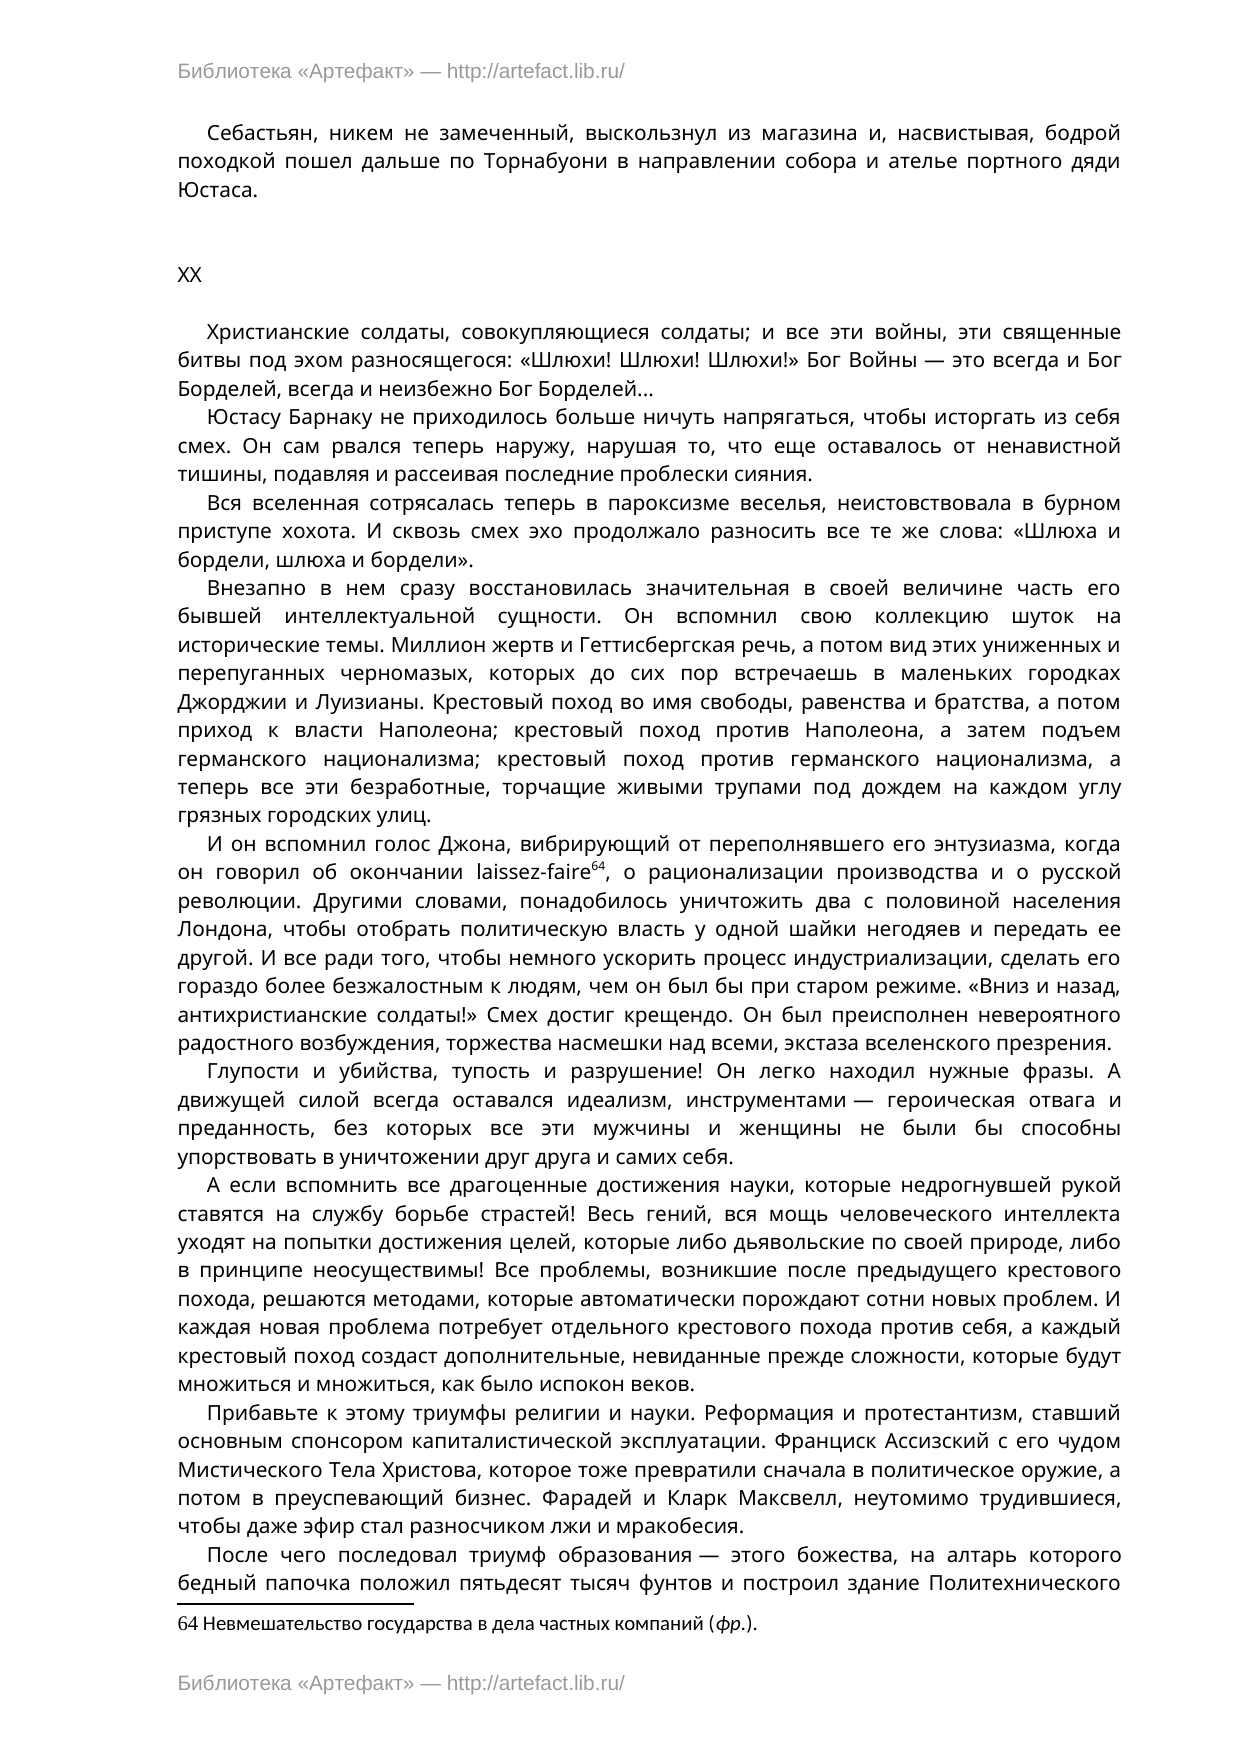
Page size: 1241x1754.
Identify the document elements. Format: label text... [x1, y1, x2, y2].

text Юстасу Барнаку не приходилось больше ничуть напрягаться, чтобы исторгать из себя смех. Он сам рвался теперь наружу, нарушая то, что еще оставалось от ненавистной тишины, подавляя и рассеивая последние проблески сияния. [177, 402, 1122, 488]
text Христианские солдаты, совокупляющиеся солдаты; и все эти войны, эти священные битвы под эхом разносящегося: «Шлюхи! Шлюхи! Шлюхи!» Бог Войны — это всегда и Бог Борделей, всегда и неизбежно Бог Борделей... [177, 317, 1122, 402]
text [177, 1540, 1122, 1597]
text Вся вселенная сотрясалась теперь в пароксизме веселья, неистовствовала в бурном приступе хохота. И сквозь смех эхо продолжало разносить все те же слова: «Шлюха и бордели, шлюха и бордели». [177, 488, 1122, 573]
text Глупости и убийства, тупость и разрушение! Он легко находил нужные фразы. А движущей силой всегда оставался идеализм, инструментами — героическая отвага и преданность, без которых все эти мужчины и женщины не были бы способны упорствовать в уничтожении друг друга и самих себя. [177, 1057, 1122, 1170]
text А если вспомнить все драгоценные достижения науки, которые недрогнувшей рукой ставятся на службу борьбе страстей! Весь гений, вся мощь человеческого интеллекта уходят на попытки достижения целей, которые либо дьявольские по своей природе, либо в принципе неосуществимы! Все проблемы, возникшие после предыдущего крестового похода, решаются методами, которые автоматически порождают сотни новых проблем. И каждая новая проблема потребует отдельного крестового похода против себя, а каждый крестовый поход создаст дополнительные, невиданные прежде сложности, которые будут множиться и множиться, как было испокон веков. [177, 1170, 1122, 1398]
text Внезапно в нем сразу восстановилась значительная в своей величине часть его бывшей интеллектуальной сущности. Он вспомнил свою коллекцию шуток на исторические темы. Миллион жертв и Геттисбергская речь, а потом вид этих униженных и перепуганных черномазых, которых до сих пор встречаешь в маленьких городках Джорджии и Луизианы. Крестовый поход во имя свободы, равенства и братства, а потом приход к власти Наполеона; крестовый поход против Наполеона, а затем подъем германского национализма; крестовый поход против германского национализма, а теперь все эти безработные, торчащие живыми трупами под дождем на каждом углу грязных городских улиц. [177, 573, 1122, 829]
subtitle XX [177, 260, 1122, 289]
text Себастьян, никем не замеченный, выскользнул из магазина и, насвистывая, бодрой походкой пошел дальше по Торнабуони в направлении собора и ателье портного дяди Юстаса. [177, 118, 1122, 203]
text И он вспомнил голос Джона, вибрирующий от переполнявшего его энтузиазма, когда он говорил об окончании laissez-faire, о рационализации производства и о русской революции. Другими словами, понадобилось уничтожить два с половиной населения Лондона, чтобы отобрать политическую власть у одной шайки негодяев и передать ее другой. И все ради того, чтобы немного ускорить процесс индустриализации, сделать его гораздо более безжалостным к людям, чем он был бы при старом режиме. «Вниз и назад, антихристианские солдаты!» Смех достиг крещендо. Он был преисполнен невероятного радостного возбуждения, торжества насмешки над всеми, экстаза вселенского презрения. [177, 829, 1122, 1057]
text Прибавьте к этому триумфы религии и науки. Реформация и протестантизм, ставший основным спонсором капиталистической эксплуатации. Франциск Ассизский с его чудом Мистического Тела Христова, которое тоже превратили сначала в политическое оружие, а потом в преуспевающий бизнес. Фарадей и Кларк Максвелл, неутомимо трудившиеся, чтобы даже эфир стал разносчиком лжи и мракобесия. [177, 1398, 1122, 1540]
